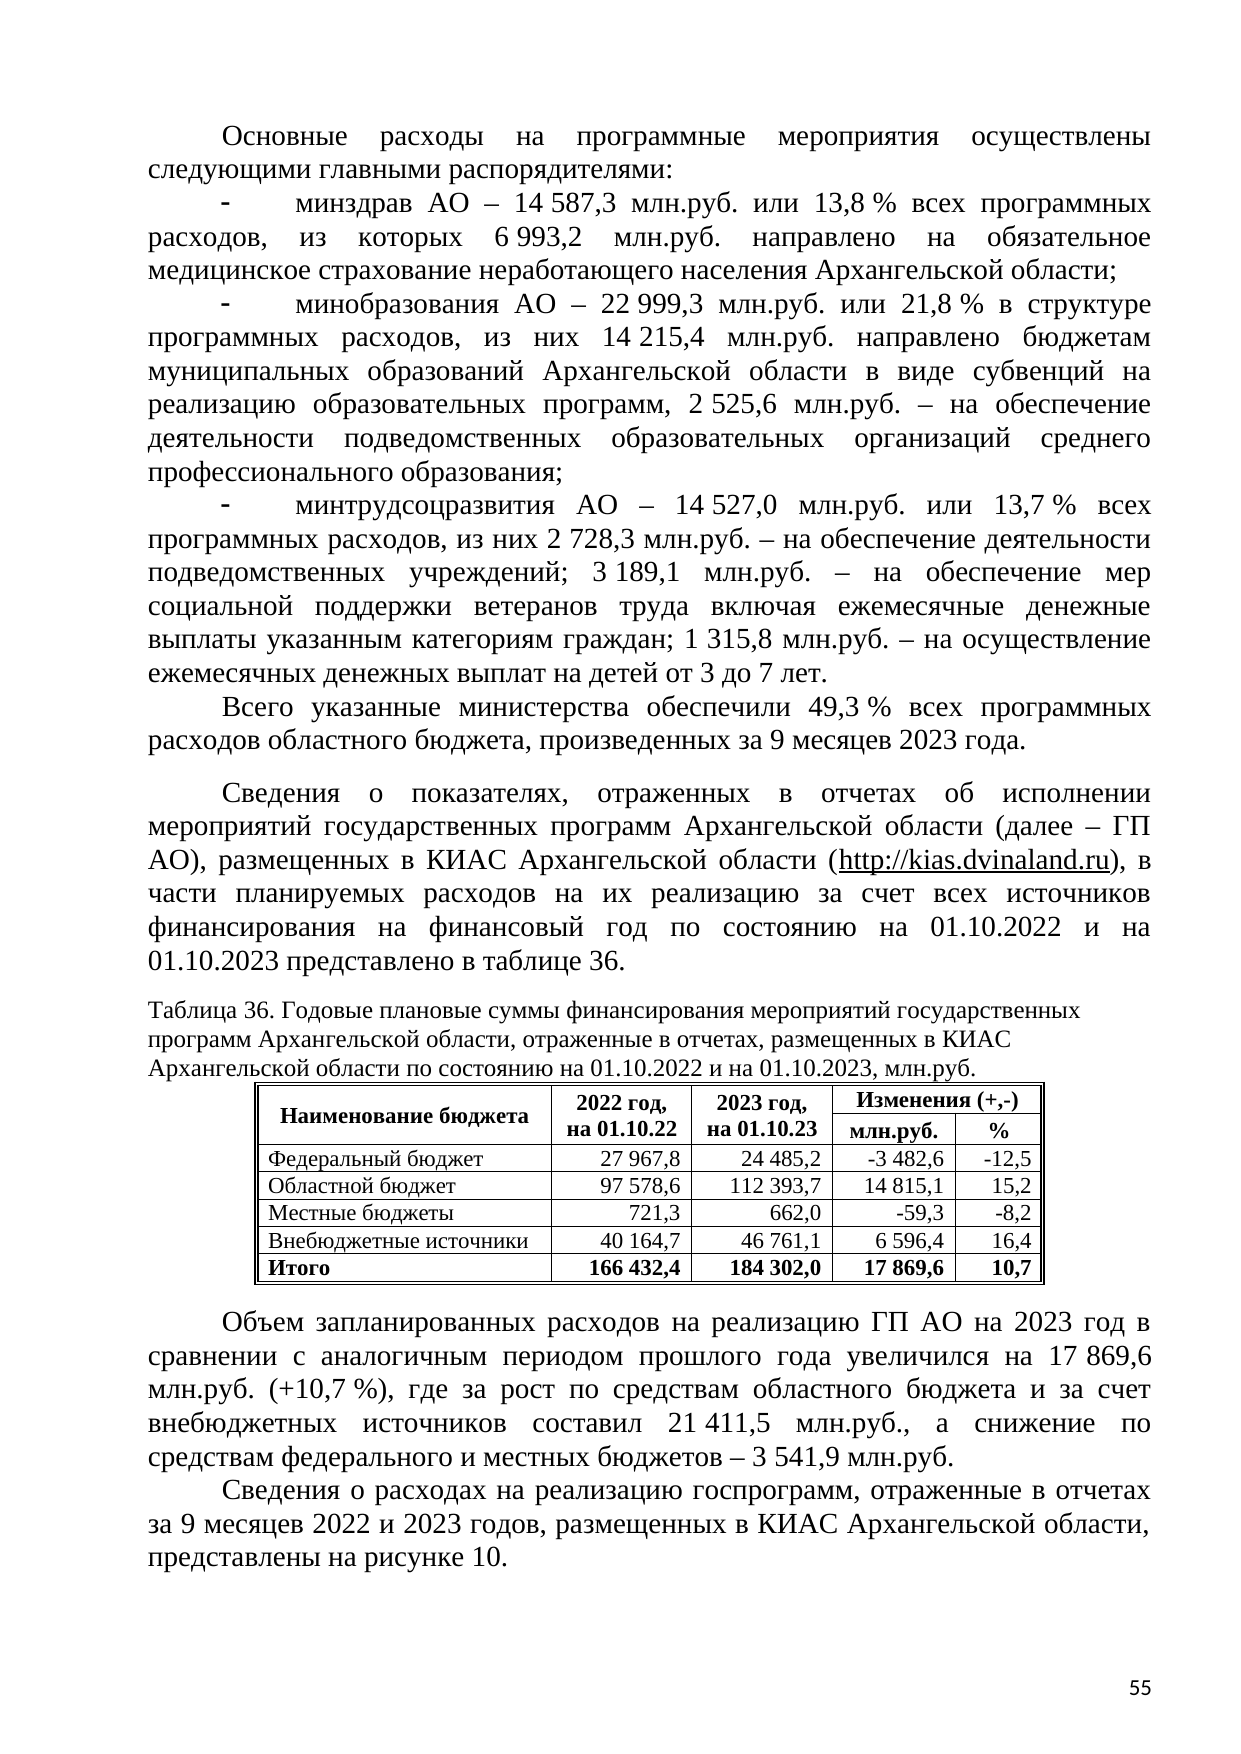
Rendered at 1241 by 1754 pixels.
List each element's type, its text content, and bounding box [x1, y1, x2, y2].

text Объем запланированных расходов на реализацию ГП АО на 2023 год в сравнении с аналогичным периодом прошлого года увеличился на 17 869,6 млн.руб. (+10,7 %), где за рост по средствам областного бюджета и за счет внебюджетных источников составил 21 411,5 млн.руб., а снижение по средствам федерального и местных бюджетов – 3 541,9 млн.руб. [148, 1304, 1152, 1472]
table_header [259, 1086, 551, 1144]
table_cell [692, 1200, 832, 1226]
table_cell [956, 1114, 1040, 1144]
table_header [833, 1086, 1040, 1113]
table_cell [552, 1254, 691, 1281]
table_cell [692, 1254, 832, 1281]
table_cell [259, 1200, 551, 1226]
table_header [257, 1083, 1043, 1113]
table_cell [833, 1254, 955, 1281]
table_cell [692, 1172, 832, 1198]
text Таблица 36. Годовые плановые суммы финансирования мероприятий государственных программ Архангельской области, отраженные в отчетах, размещенных в КИАС Архангельской области по состоянию на 01.10.2022 и на 01.10.2023, млн.руб. [148, 995, 1152, 1082]
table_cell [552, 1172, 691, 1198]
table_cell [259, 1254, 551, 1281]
list минтрудсоцразвития АО – 14 527,0 млн.руб. или 13,7 % всех программных расходов, из них 2 728,3 млн.руб. – на обеспечение деятельности подведомственных учреждений; 3 189,1 млн.руб. – на обеспечение мер социальной поддержки ветеранов труда включая ежемесячные денежные выплаты указанным категориям граждан; 1 315,8 млн.руб. – на осуществление ежемесячных денежных выплат на детей от 3 до 7 лет. [148, 487, 1152, 689]
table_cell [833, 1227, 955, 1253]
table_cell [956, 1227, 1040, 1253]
text Сведения о показателях, отраженных в отчетах об исполнении мероприятий государственных программ Архангельской области (далее – ГП АО), размещенных в КИАС Архангельской области (http://kias.dvinaland.ru), в части планируемых расходов на их реализацию за счет всех источников финансирования на финансовый год по состоянию на 01.10.2022 и на 01.10.2023 представлено в таблице 36. [148, 775, 1152, 976]
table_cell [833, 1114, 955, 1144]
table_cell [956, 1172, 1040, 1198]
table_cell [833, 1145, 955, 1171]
list минобразования АО – 22 999,3 млн.руб. или 21,8 % в структуре программных расходов, из них 14 215,4 млн.руб. направлено бюджетам муниципальных образований Архангельской области в виде субвенций на реализацию образовательных программ, 2 525,6 млн.руб. – на обеспечение деятельности подведомственных образовательных организаций среднего профессионального образования; [148, 286, 1152, 487]
text Сведения о расходах на реализацию госпрограмм, отраженные в отчетах за 9 месяцев 2022 и 2023 годов, размещенных в КИАС Архангельской области, представлены на рисунке 10. [148, 1472, 1152, 1573]
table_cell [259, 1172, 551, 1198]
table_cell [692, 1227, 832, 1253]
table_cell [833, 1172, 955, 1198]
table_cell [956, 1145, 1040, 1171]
list минздрав АО – 14 587,3 млн.руб. или 13,8 % всех программных расходов, из которых 6 993,2 млн.руб. направлено на обязательное медицинское страхование неработающего населения Архангельской области; [148, 185, 1152, 286]
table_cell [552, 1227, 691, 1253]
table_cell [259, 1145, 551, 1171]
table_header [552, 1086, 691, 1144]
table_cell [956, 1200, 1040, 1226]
text Основные расходы на программные мероприятия осуществлены следующими главными распорядителями: [148, 118, 1152, 185]
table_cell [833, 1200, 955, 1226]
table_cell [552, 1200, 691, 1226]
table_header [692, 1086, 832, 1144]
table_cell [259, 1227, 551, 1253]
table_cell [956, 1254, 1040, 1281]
text Всего указанные министерства обеспечили 49,3 % всех программных расходов областного бюджета, произведенных за 9 месяцев 2023 года. [148, 689, 1152, 756]
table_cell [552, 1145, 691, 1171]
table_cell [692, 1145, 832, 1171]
